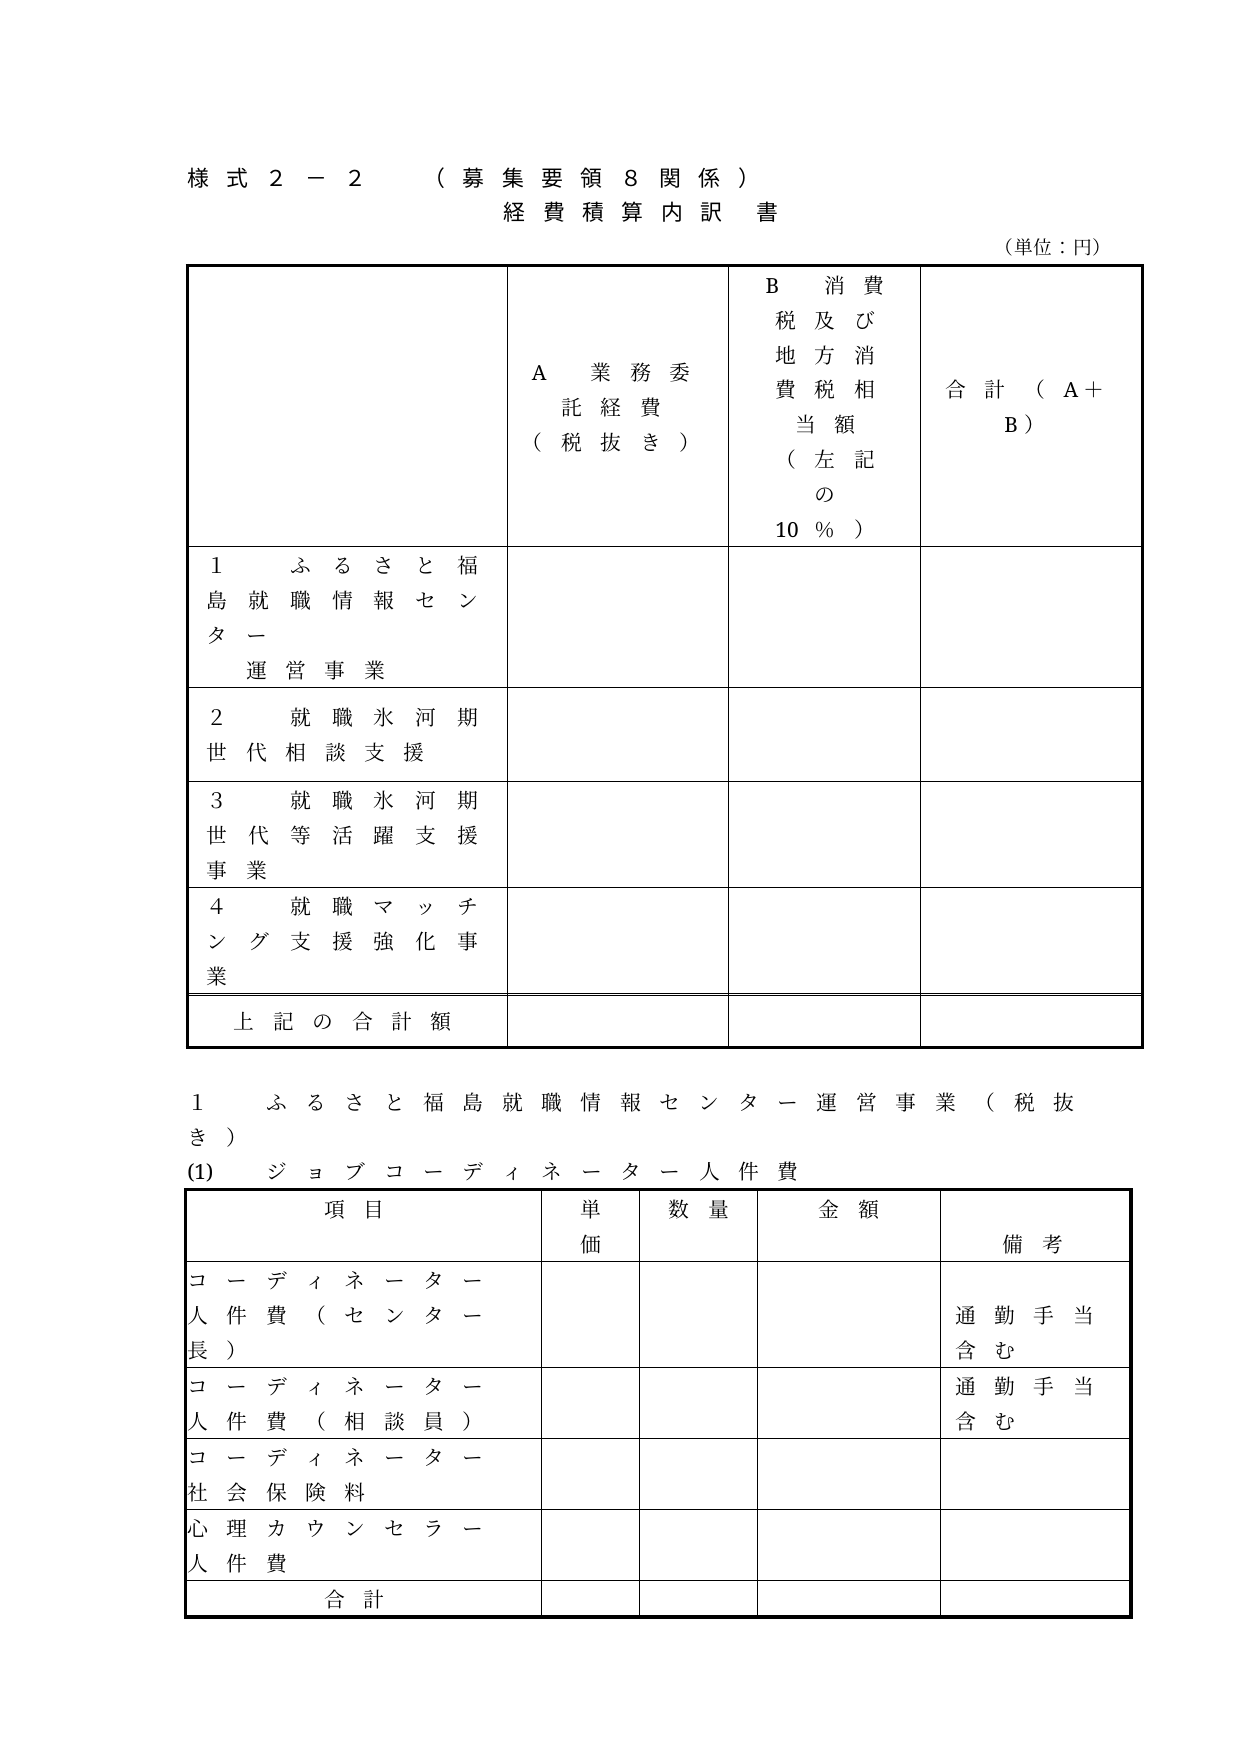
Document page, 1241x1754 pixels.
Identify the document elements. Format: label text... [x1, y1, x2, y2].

table_cell [758, 1368, 940, 1438]
table_cell [921, 688, 1141, 781]
table_header [189, 267, 507, 546]
table_cell [542, 1581, 639, 1615]
table_cell 合計 [187, 1581, 541, 1615]
table_cell [758, 1581, 940, 1615]
table_header A 業務委託経費 （税抜き） [508, 267, 728, 546]
table_header B 消費税及び地方消費税相当額（左記の10％） [729, 267, 920, 546]
table_cell [729, 888, 920, 992]
table_cell [640, 1581, 757, 1615]
text 経費積算内訳書 [187, 194, 1112, 229]
table_header 備考 [941, 1191, 1129, 1261]
table_cell [542, 1510, 639, 1579]
table_cell [542, 1368, 639, 1438]
table_cell [508, 782, 728, 887]
table_cell [508, 688, 728, 781]
table_cell コーディネーター人件費（センター長） [187, 1262, 541, 1367]
table_cell [921, 782, 1141, 887]
table_header 金額 [758, 1191, 940, 1261]
table_cell １ ふるさと福島就職情報センター 運営事業 [189, 547, 507, 687]
table_cell [941, 1510, 1129, 1579]
table_cell ３ 就職氷河期世代等活躍支援事業 [189, 782, 507, 887]
table_cell [729, 996, 920, 1046]
table_cell [941, 1581, 1129, 1615]
subtitle (1) ジョブコーディネーター人件費 [187, 1153, 1112, 1188]
table_header 数量 [640, 1191, 757, 1261]
text 様式２－２ （募集要領８関係） [187, 159, 1112, 194]
table_cell [729, 782, 920, 887]
table_cell [508, 996, 728, 1046]
table_cell [640, 1262, 757, 1367]
table_cell [729, 547, 920, 687]
table_cell [758, 1262, 940, 1367]
table_cell コーディネーター社会保険料 [187, 1439, 541, 1509]
table_cell 上記の合計額 [189, 996, 507, 1046]
table_cell [758, 1439, 940, 1509]
table_cell 通勤手当含む [941, 1262, 1129, 1367]
table_cell [729, 688, 920, 781]
text （単位：円） [187, 229, 1112, 264]
table_cell ４ 就職マッチング支援強化事業 [189, 888, 507, 992]
table_cell [508, 888, 728, 992]
text １ ふるさと福島就職情報センター運営事業（税抜き） [187, 1084, 1112, 1153]
table_cell [542, 1262, 639, 1367]
table_cell [921, 547, 1141, 687]
table_cell [640, 1510, 757, 1579]
table_cell 心理カウンセラー人件費 [187, 1510, 541, 1579]
table_cell コーディネーター人件費（相談員） [187, 1368, 541, 1438]
table_cell [508, 547, 728, 687]
table_cell [921, 996, 1141, 1046]
table_header 合計（A＋B） [921, 267, 1141, 546]
table_cell ２ 就職氷河期世代相談支援 [189, 688, 507, 781]
table_cell [941, 1439, 1129, 1509]
table_cell [640, 1368, 757, 1438]
table_header 単価 [542, 1191, 639, 1261]
table_cell [542, 1439, 639, 1509]
table_cell 通勤手当含む [941, 1368, 1129, 1438]
table_cell [640, 1439, 757, 1509]
table_header 項目 [187, 1191, 541, 1261]
table_cell [921, 888, 1141, 992]
table_cell [758, 1510, 940, 1579]
